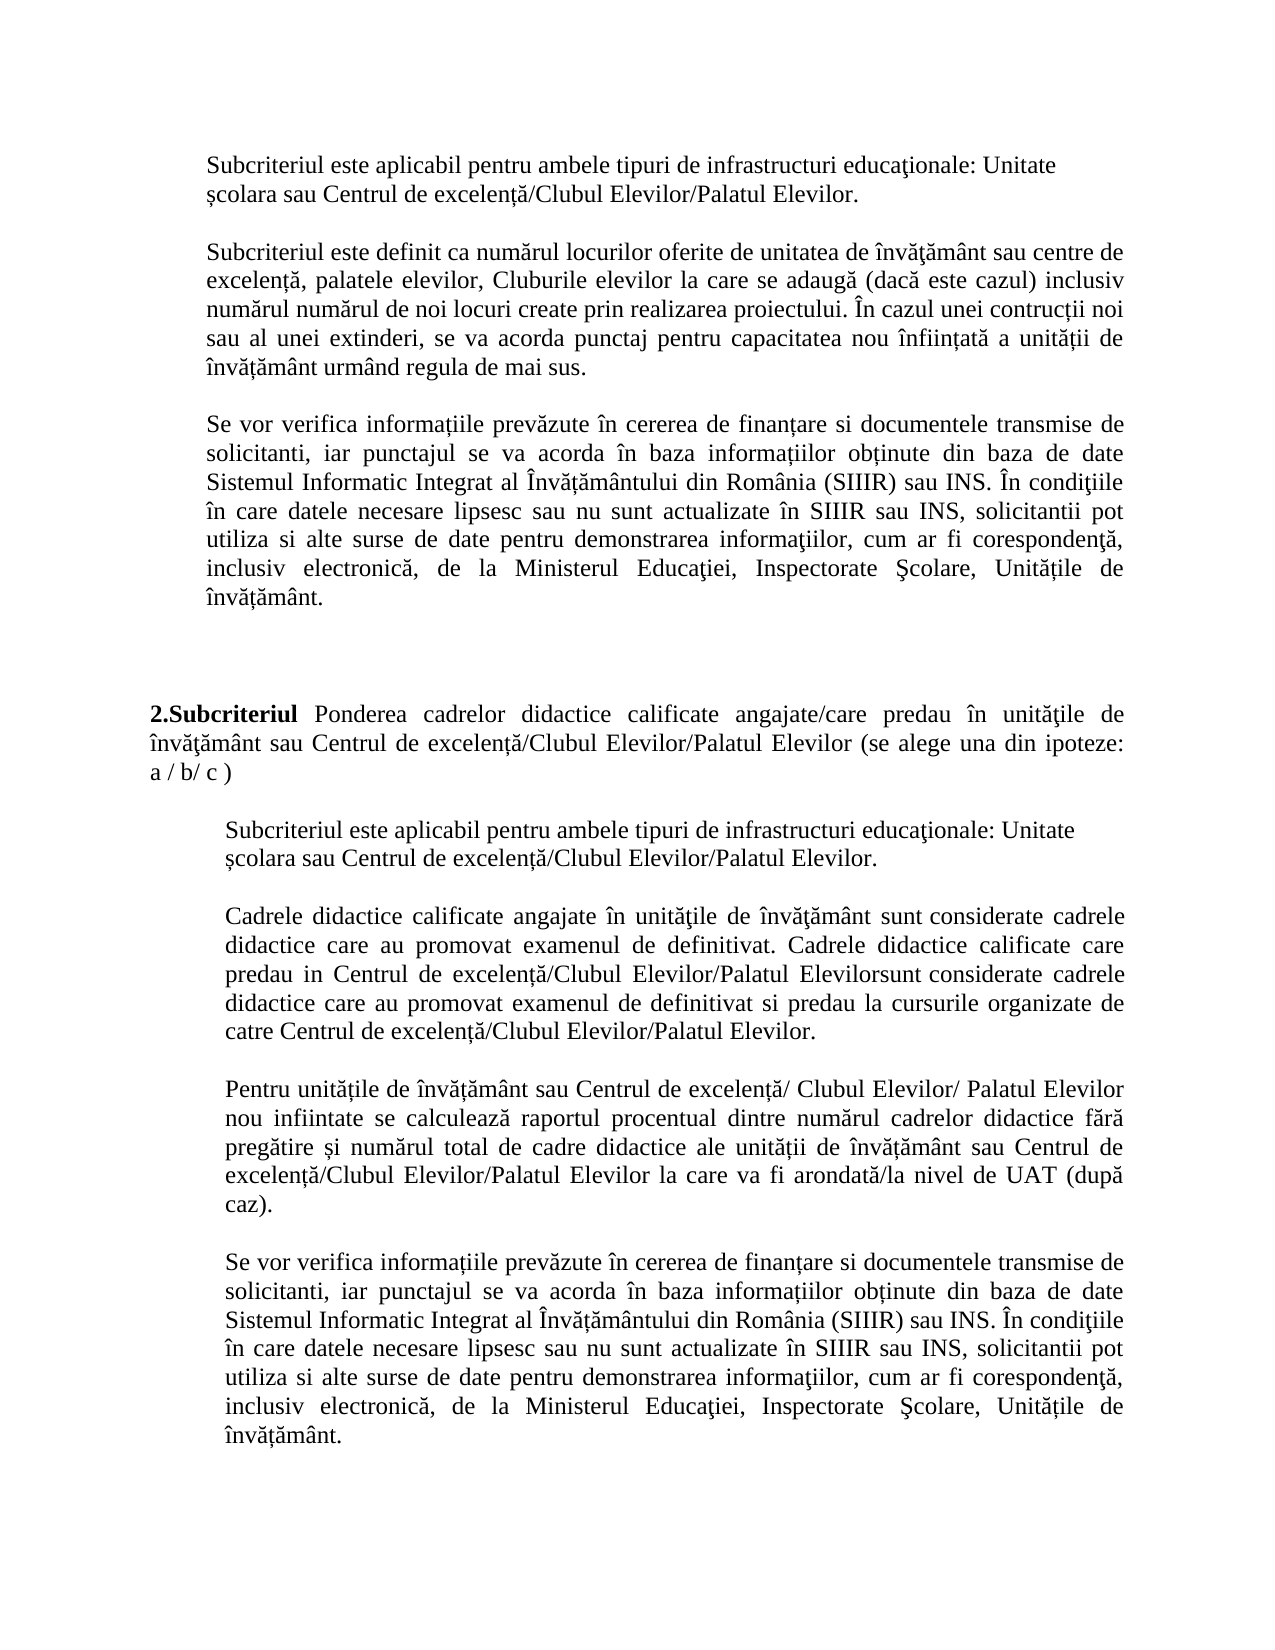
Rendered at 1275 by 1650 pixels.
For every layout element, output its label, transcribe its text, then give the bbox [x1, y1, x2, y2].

text 2.Subcriteriul Ponderea cadrelor didactice calificate angajate/care predau în unităţile de învăţământ sau Centrul de excelență/Clubul Elevilor/Palatul Elevilor (se alege una din ipoteze: a / b/ c ) [150, 699, 1125, 786]
text Subcriteriul este definit ca numărul locurilor oferite de unitatea de învăţământ sau centre de excelență, palatele elevilor, Cluburile elevilor la care se adaugă (dacă este cazul) inclusiv numărul numărul de noi locuri create prin realizarea proiectului. În cazul unei contrucții noi sau al unei extinderi, se va acorda punctaj pentru capacitatea nou înființată a unității de învățământ urmând regula de mai sus. [206, 237, 1125, 380]
text Subcriteriul este aplicabil pentru ambele tipuri de infrastructuri educaţionale: Unitate școlara sau Centrul de excelență/Clubul Elevilor/Palatul Elevilor. [225, 815, 1125, 872]
text Se vor verifica informațiile prevăzute în cererea de finanțare si documentele transmise de solicitanti, iar punctajul se va acorda în baza informațiilor obținute din baza de date Sistemul Informatic Integrat al Învățământului din România (SIIIR) sau INS. În condiţiile în care datele necesare lipsesc sau nu sunt actualizate în SIIIR sau INS, solicitantii pot utiliza si alte surse de date pentru demonstrarea informaţiilor, cum ar fi corespondenţă, inclusiv electronică, de la Ministerul Educaţiei, Inspectorate Şcolare, Unitățile de învățământ. [225, 1247, 1125, 1448]
text Pentru unitățile de învățământ sau Centrul de excelență/ Clubul Elevilor/ Palatul Elevilor nou infiintate se calculează raportul procentual dintre numărul cadrelor didactice fără pregătire și numărul total de cadre didactice ale unității de învățământ sau Centrul de excelență/Clubul Elevilor/Palatul Elevilor la care va fi arondată/la nivel de UAT (după caz). [225, 1074, 1125, 1218]
text Se vor verifica informațiile prevăzute în cererea de finanțare si documentele transmise de solicitanti, iar punctajul se va acorda în baza informațiilor obținute din baza de date Sistemul Informatic Integrat al Învățământului din România (SIIIR) sau INS. În condiţiile în care datele necesare lipsesc sau nu sunt actualizate în SIIIR sau INS, solicitantii pot utiliza si alte surse de date pentru demonstrarea informaţiilor, cum ar fi corespondenţă, inclusiv electronică, de la Ministerul Educaţiei, Inspectorate Şcolare, Unitățile de învățământ. [206, 409, 1125, 611]
text Cadrele didactice calificate angajate în unităţile de învăţământ sunt considerate cadrele didactice care au promovat examenul de definitivat. Cadrele didactice calificate care predau in Centrul de excelență/Clubul Elevilor/Palatul Elevilorsunt considerate cadrele didactice care au promovat examenul de definitivat si predau la cursurile organizate de catre Centrul de excelență/Clubul Elevilor/Palatul Elevilor. [225, 901, 1125, 1045]
text Subcriteriul este aplicabil pentru ambele tipuri de infrastructuri educaţionale: Unitate școlara sau Centrul de excelență/Clubul Elevilor/Palatul Elevilor. [206, 150, 1125, 207]
